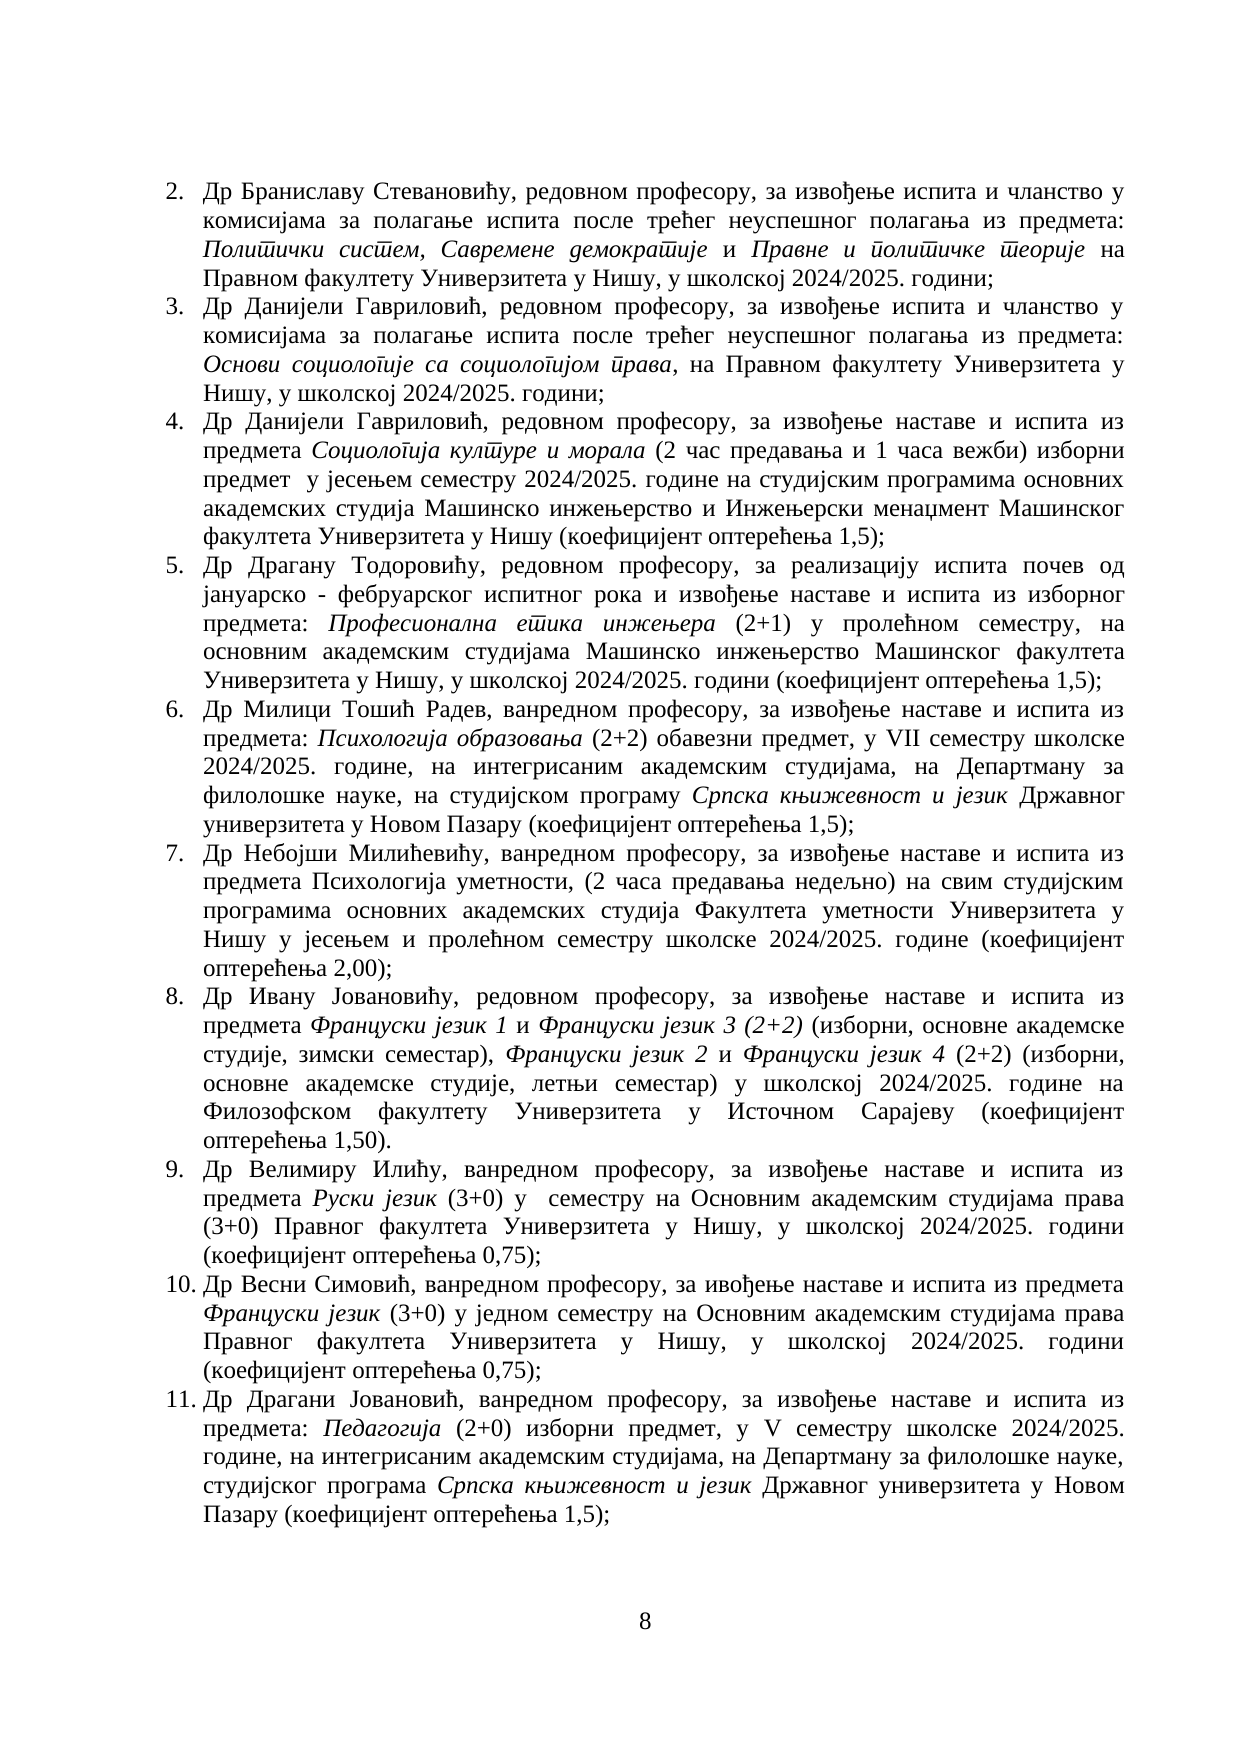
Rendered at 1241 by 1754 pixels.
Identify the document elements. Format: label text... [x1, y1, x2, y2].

list Др Браниславу Стевановићу, редовном професору, за извођење испита и чланство у комисијама за полагање испита после трећег неуспешног полагања из предмета: Политички систем, Савремене демократије и Правне и политичке теорије на Правном факултету Универзитета у Нишу, у школској 2024/2025. години; [165, 176, 1125, 291]
list Др Весни Симовић, ванредном професору, за ивођење наставе и испита из предмета Француски језик (3+0) у једном семестру на Основним академским студијама права Правног факултета Универзитета у Нишу, у школској 2024/2025. години (коефицијент оптерећења 0,75); [165, 1269, 1125, 1384]
list Др Велимиру Илићу, ванредном професору, за извођење наставе и испита из предмета Руски језик (3+0) у семестру на Основним академским студијама права (3+0) Правног факултета Универзитета у Нишу, у школској 2024/2025. години (коефицијент оптерећења 0,75); [165, 1154, 1125, 1269]
list Др Драгани Јовановић, ванредном професору, за извођење наставе и испита из предмета: Педагогија (2+0) изборни предмет, у V семестру школске 2024/2025. године, на интегрисаним академским студијама, на Департману за филолошке науке, студијског програма Српска књижевност и језик Државног универзитета у Новом Пазару (коефицијент оптерећења 1,5); [165, 1384, 1125, 1528]
list Др Ивану Јовановићу, редовном професору, за извођење наставе и испита из предмета Француски језик 1 и Француски језик 3 (2+2) (изборни, основне академске студије, зимски семестар), Француски језик 2 и Француски језик 4 (2+2) (изборни, основне академске студије, летњи семестар) у школској 2024/2025. године на Филозофском факултету Универзитета у Источном Сарајеву (коефицијент оптерећења 1,50). [165, 981, 1125, 1154]
list Др Милици Тошић Радев, ванредном професору, за извођење наставе и испита из предмета: Психологија образовања (2+2) обавезни предмет, у VII семестру школске 2024/2025. године, на интегрисаним академским студијама, на Департману за филолошке науке, на студијском програму Српска књижевност и језик Државног универзитета у Новом Пазару (коефицијент оптерећења 1,5); [165, 694, 1125, 838]
list Др Небојши Милићевићу, ванредном професору, за извођење наставе и испита из предмета Психологија уметности, (2 часа предавања недељно) на свим студијским програмима основних академских студија Факултета уметности Универзитета у Нишу у јесењем и пролећном семестру школске 2024/2025. године (коефицијент оптерећења 2,00); [165, 838, 1125, 981]
list Др Данијели Гавриловић, редовном професору, за извођење наставе и испита из предмета Социологија културе и морала (2 час предавања и 1 часа вежби) изборни предмет у јесењем семестру 2024/2025. године на студијским програмима основних академских студија Машинско инжењерство и Инжењерски менаџмент Машинског факултета Универзитета у Нишу (коефицијент оптерећења 1,5); [165, 406, 1125, 550]
list Др Драгану Тодоровићу, редовном професору, за реализацију испита почев од јануарско - фебруарског испитног рока и извођење наставе и испита из изборног предмета: Професионална етика инжењера (2+1) у пролећном семестру, на основним академским студијама Машинско инжењерство Машинског факултета Универзитета у Нишу, у школској 2024/2025. години (коефицијент оптерећења 1,5); [165, 550, 1125, 694]
list Др Данијели Гавриловић, редовном професору, за извођење испита и чланство у комисијама за полагање испита после трећег неуспешног полагања из предмета: Основи социологије са социологијом права, на Правном факултету Универзитета у Нишу, у школској 2024/2025. години; [165, 291, 1125, 406]
